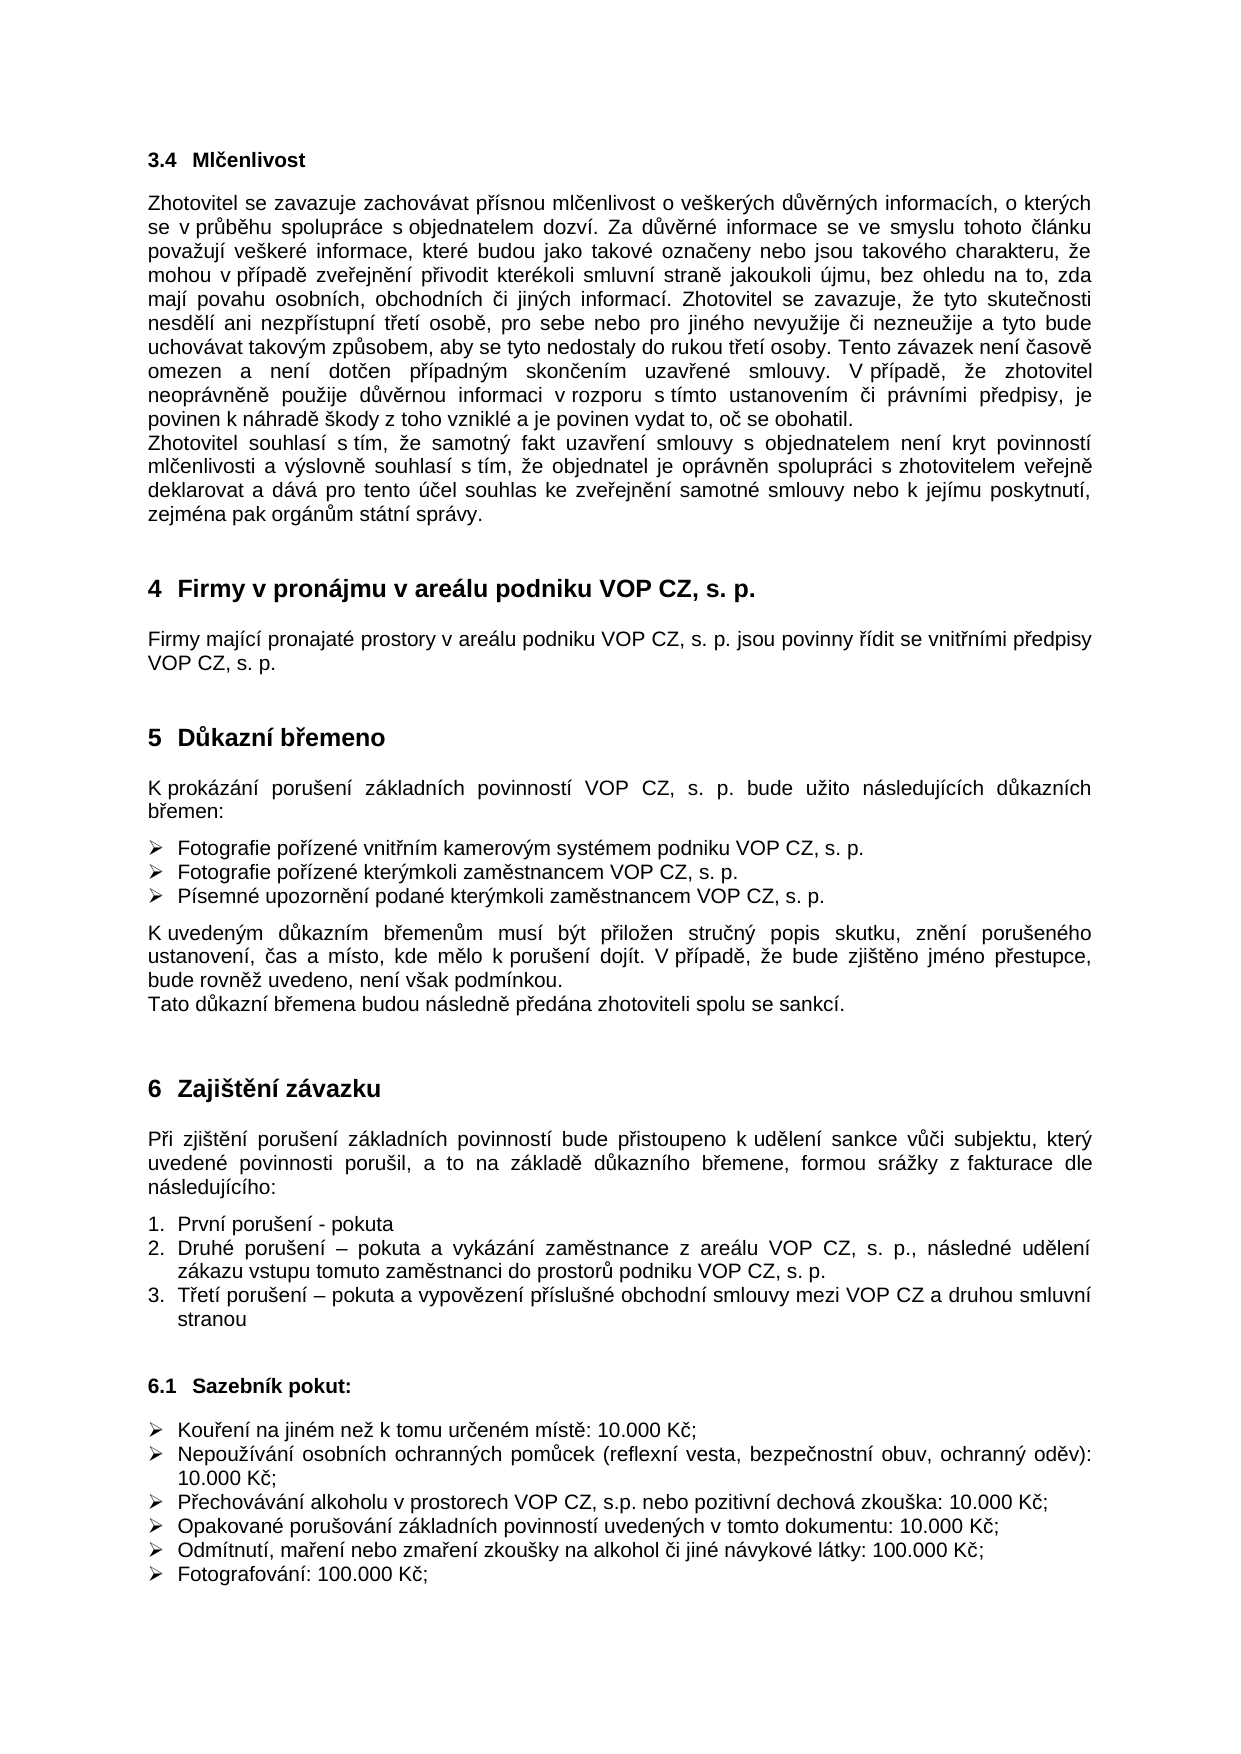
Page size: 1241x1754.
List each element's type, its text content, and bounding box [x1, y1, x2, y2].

text Kouření na jiném než k tomu určeném místě: 10.000 Kč; [148, 1417, 1093, 1441]
text Odmítnutí, maření nebo zmaření zkoušky na alkohol či jiné návykové látky: 100.000 Kč; [148, 1538, 1093, 1562]
subtitle Zajištění závazku [148, 1074, 1093, 1103]
subtitle Firmy v pronájmu v areálu podniku VOP CZ, s. p. [148, 574, 1093, 603]
text Opakované porušování základních povinností uvedených v tomto dokumentu: 10.000 Kč; [148, 1513, 1093, 1538]
text Zhotovitel souhlasí s tím, že samotný fakt uzavření smlouvy s objednatelem není kryt povinností mlčenlivosti a výslovně souhlasí s tím, že objednatel je oprávněn spolupráci s zhotovitelem veřejně deklarovat a dává pro tento účel souhlas ke zveřejnění samotné smlouvy nebo k jejímu poskytnutí, zejména pak orgánům státní správy. [148, 430, 1093, 526]
text Přechovávání alkoholu v prostorech VOP CZ, s.p. nebo pozitivní dechová zkouška: 10.000 Kč; [148, 1489, 1093, 1513]
text K prokázání porušení základních povinností VOP CZ, s. p. bude užito následujících důkazních břemen: [148, 775, 1093, 823]
text Tato důkazní břemena budou následně předána zhotoviteli spolu se sankcí. [148, 992, 1093, 1016]
text Firmy mající pronajaté prostory v areálu podniku VOP CZ, s. p. jsou povinny řídit se vnitřními předpisy VOP CZ, s. p. [148, 627, 1093, 675]
list Druhé porušení – pokuta a vykázání zaměstnance z areálu VOP CZ, s. p., následné udělení zákazu vstupu tomuto zaměstnanci do prostorů podniku VOP CZ, s. p. [148, 1235, 1093, 1283]
text K uvedeným důkazním břemenům musí být přiložen stručný popis skutku, znění porušeného ustanovení, čas a místo, kde mělo k porušení dojít. V případě, že bude zjištěno jméno přestupce, bude rovněž uvedeno, není však podmínkou. [148, 920, 1093, 992]
text Nepoužívání osobních ochranných pomůcek (reflexní vesta, bezpečnostní obuv, ochranný oděv): 10.000 Kč; [148, 1441, 1093, 1489]
subtitle Mlčenlivost [148, 148, 1093, 172]
subtitle Sazebník pokut: [148, 1374, 1093, 1398]
text Při zjištění porušení základních povinností bude přistoupeno k udělení sankce vůči subjektu, který uvedené povinnosti porušil, a to na základě důkazního břemene, formou srážky z fakturace dle následujícího: [148, 1127, 1093, 1199]
text Fotografie pořízené vnitřním kamerovým systémem podniku VOP CZ, s. p. [148, 836, 1093, 860]
text Zhotovitel se zavazuje zachovávat přísnou mlčenlivost o veškerých důvěrných informacích, o kterých se v průběhu spolupráce s objednatelem dozví. Za důvěrné informace se ve smyslu tohoto článku považují veškeré informace, které budou jako takové označeny nebo jsou takového charakteru, že mohou v případě zveřejnění přivodit kterékoli smluvní straně jakoukoli újmu, bez ohledu na to, zda mají povahu osobních, obchodních či jiných informací. Zhotovitel se zavazuje, že tyto skutečnosti nesdělí ani nezpřístupní třetí osobě, pro sebe nebo pro jiného nevyužije či nezneužije a tyto bude uchovávat takovým způsobem, aby se tyto nedostaly do rukou třetí osoby. Tento závazek není časově omezen a není dotčen případným skončením uzavřené smlouvy. V případě, že zhotovitel neoprávněně použije důvěrnou informaci v rozporu s tímto ustanovením či právními předpisy, je povinen k náhradě škody z toho vzniklé a je povinen vydat to, oč se obohatil. [148, 191, 1093, 430]
text Fotografie pořízené kterýmkoli zaměstnancem VOP CZ, s. p. [148, 860, 1093, 884]
list Třetí porušení – pokuta a vypovězení příslušné obchodní smlouvy mezi VOP CZ a druhou smluvní stranou [148, 1283, 1093, 1331]
text Písemné upozornění podané kterýmkoli zaměstnancem VOP CZ, s. p. [148, 884, 1093, 908]
text Fotografování: 100.000 Kč; [148, 1562, 1093, 1586]
list První porušení - pokuta [148, 1211, 1093, 1235]
subtitle Důkazní břemeno [148, 723, 1093, 751]
